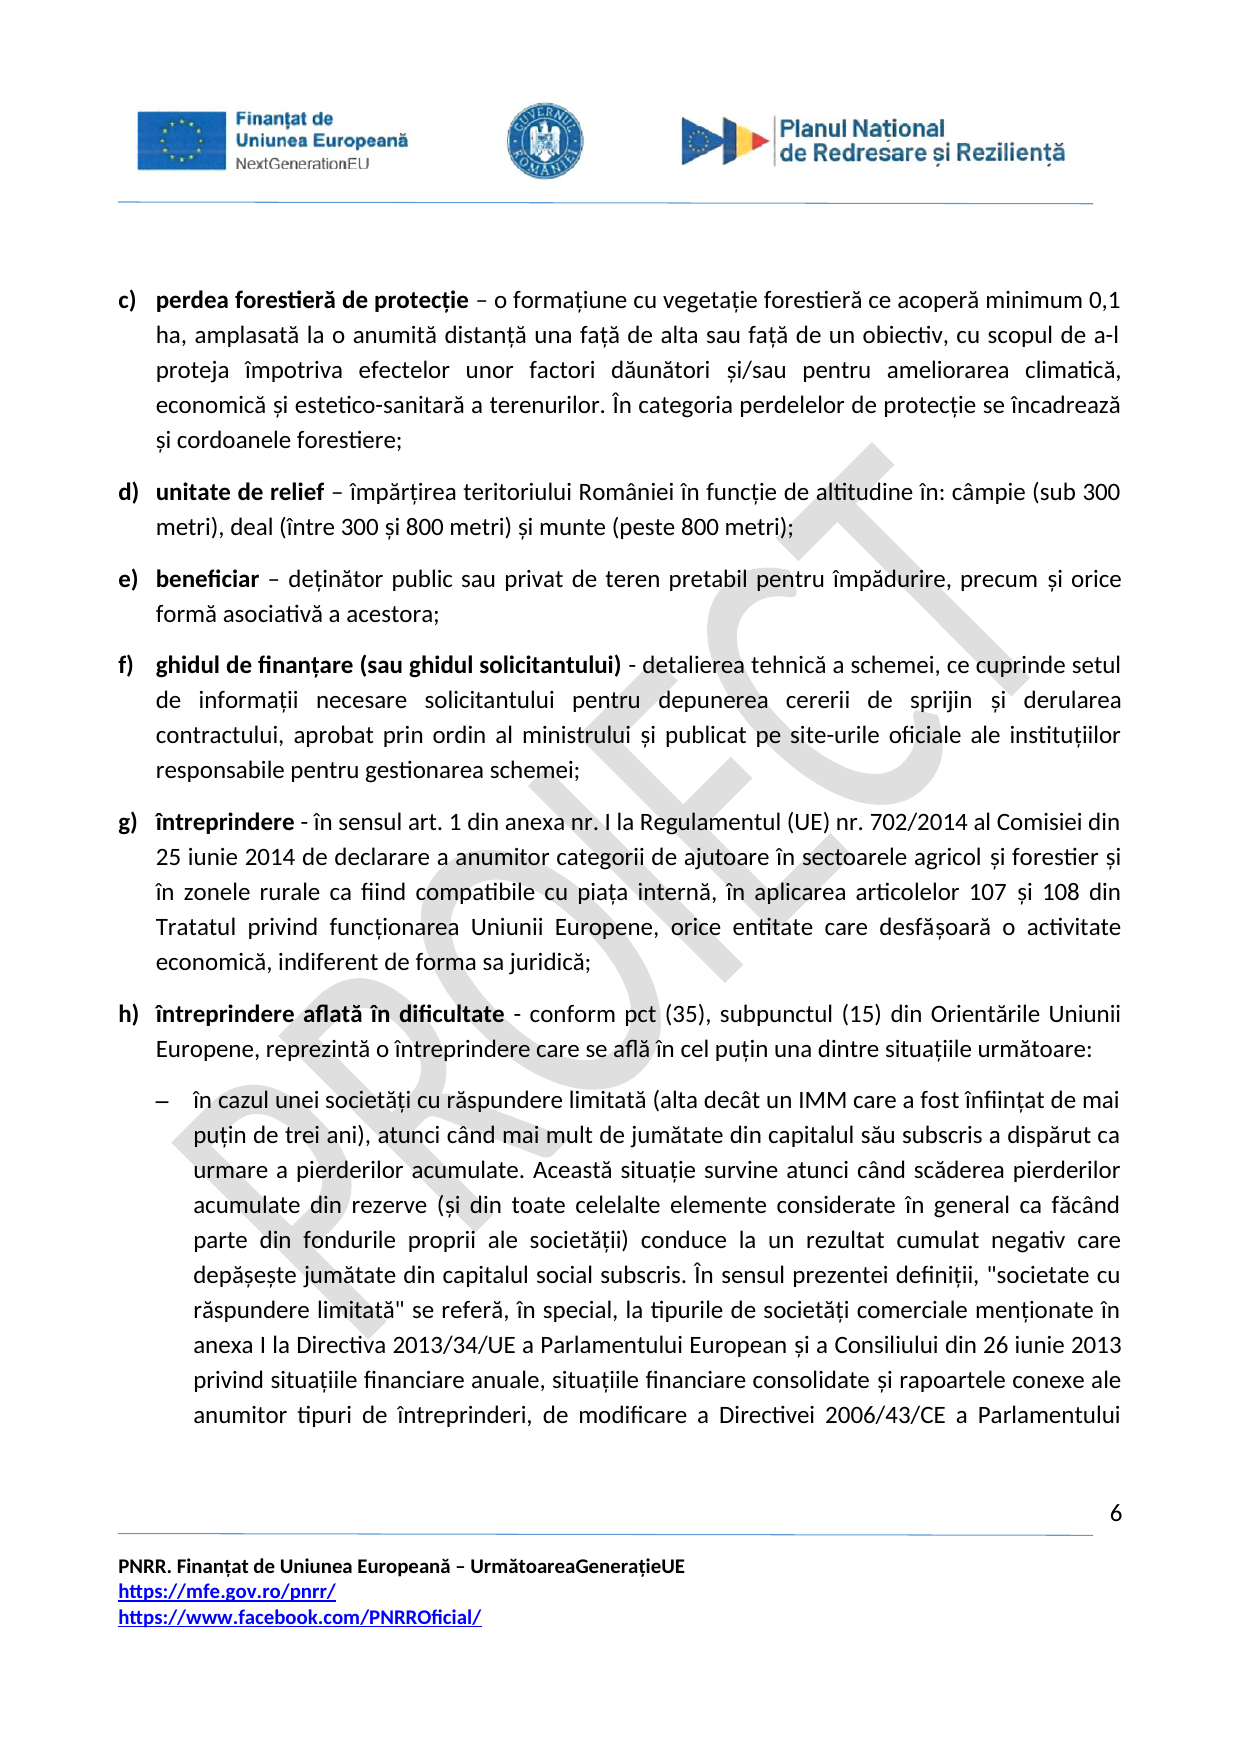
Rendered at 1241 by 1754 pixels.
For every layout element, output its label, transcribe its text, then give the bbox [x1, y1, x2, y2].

list unitate de relief – împărțirea teritoriului României în funcție de altitudine în: câmpie (sub 300 metri), deal (între 300 și 800 metri) și munte (peste 800 metri); [118, 476, 1122, 542]
list întreprindere - în sensul art. 1 din anexa nr. I la Regulamentul (UE) nr. 702/2014 al Comisiei din 25 iunie 2014 de declarare a anumitor categorii de ajutoare în sectoarele agricol și forestier și în zonele rurale ca fiind compatibile cu piața internă, în aplicarea articolelor 107 și 108 din Tratatul privind funcționarea Uniunii Europene, orice entitate care desfășoară o activitate economică, indiferent de forma sa juridică; [118, 806, 1122, 977]
list beneficiar – deținător public sau privat de teren pretabil pentru împădurire, precum și orice formă asociativă a acestora; [118, 563, 1122, 628]
list perdea forestieră de protecție – o formațiune cu vegetație forestieră ce acoperă minimum 0,1 ha, amplasată la o anumită distanță una față de alta sau față de un obiectiv, cu scopul de a-l proteja împotriva efectelor unor factori dăunători și/sau pentru ameliorarea climatică, economică și estetico-sanitară a terenurilor. În categoria perdelelor de protecție se încadrează și cordoanele forestiere; [118, 284, 1122, 455]
picture [118, 75, 1094, 200]
list întreprindere aflată în dificultate - conform pct (35), subpunctul (15) din Orientările Uniunii Europene, reprezintă o întreprindere care se află în cel puțin una dintre situațiile următoare: [118, 998, 1122, 1063]
list ghidul de finanțare (sau ghidul solicitantului) - detalierea tehnică a schemei, ce cuprinde setul de informații necesare solicitantului pentru depunerea cererii de sprijin și derularea contractului, aprobat prin ordin al ministrului și publicat pe site-urile oficiale ale instituțiilor responsabile pentru gestionarea schemei; [118, 649, 1122, 785]
